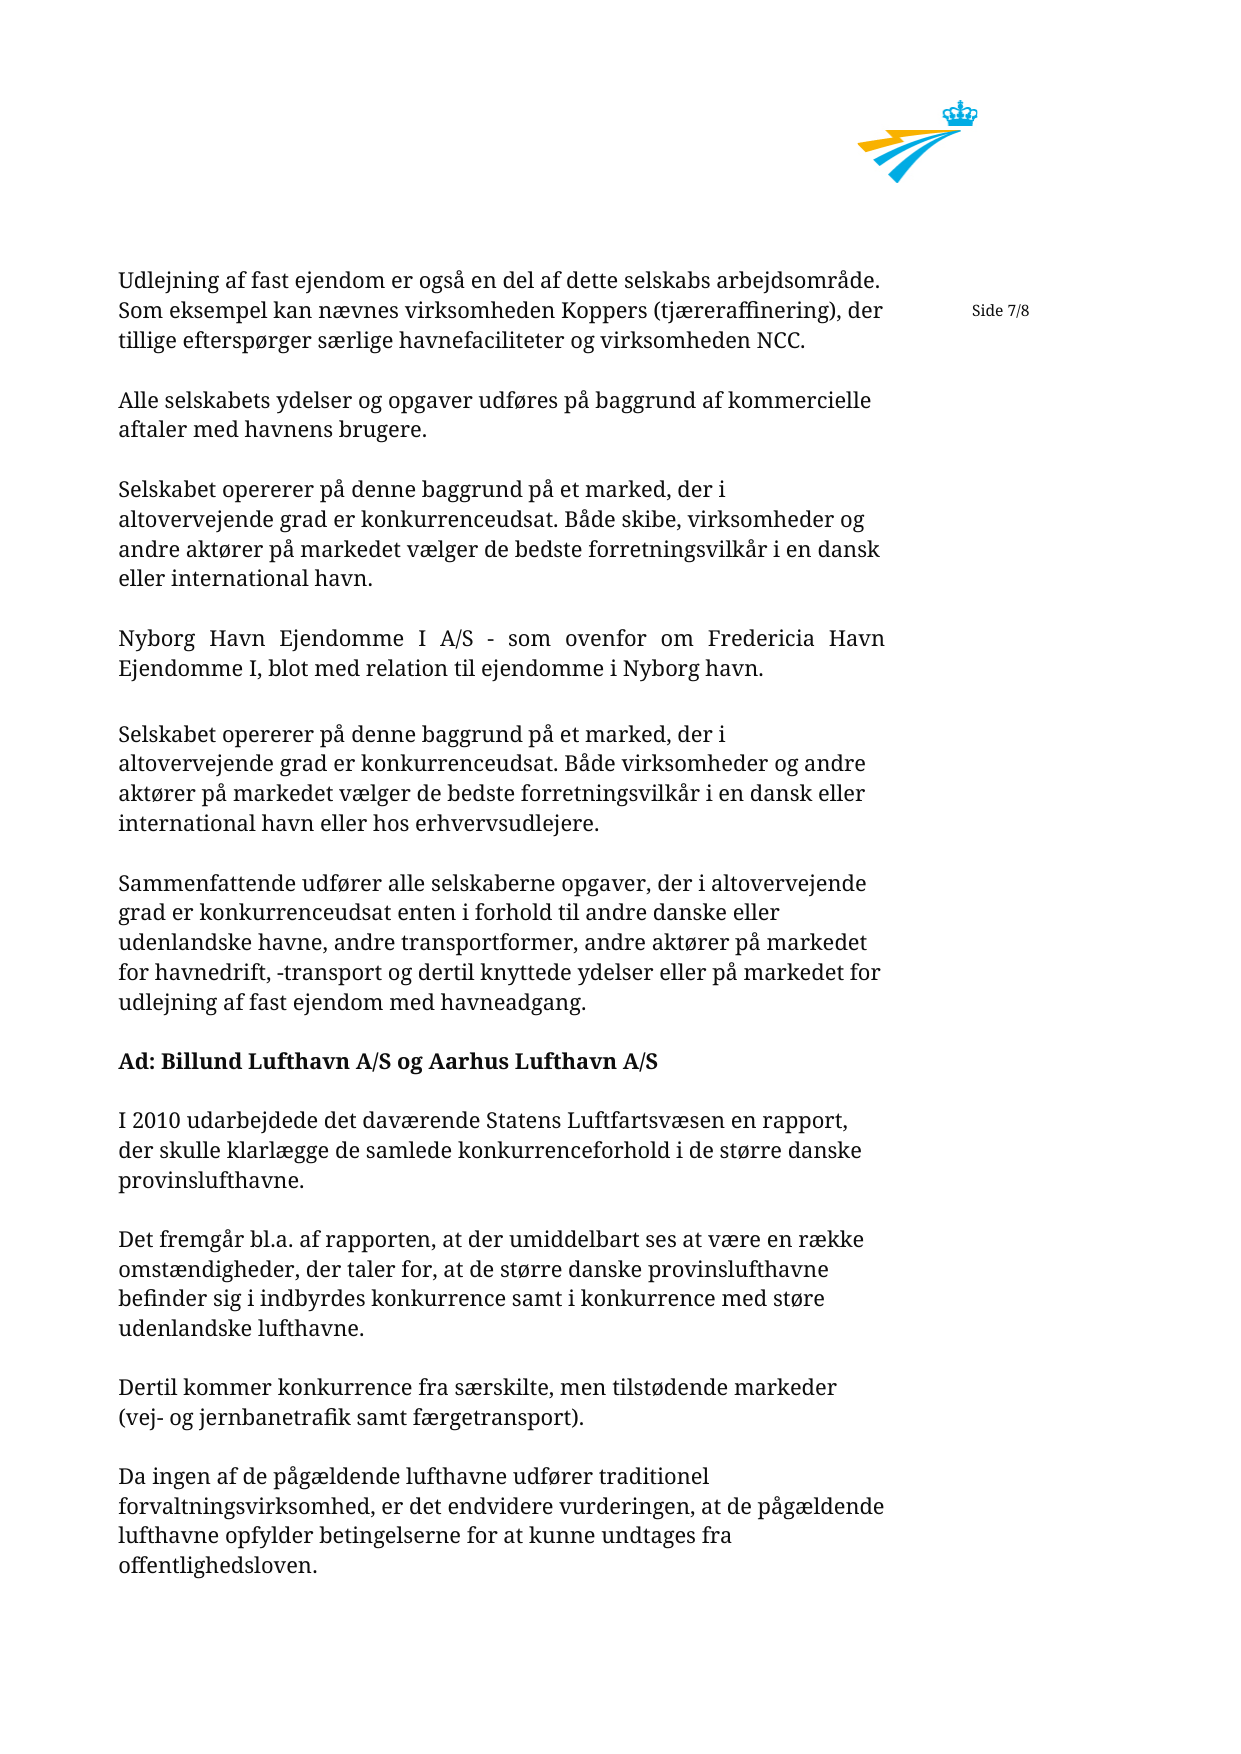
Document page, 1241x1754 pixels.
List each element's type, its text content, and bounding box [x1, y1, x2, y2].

text Ad: Billund Lufthavn A/S og Aarhus Lufthavn A/S [118, 1046, 886, 1076]
text Sammenfattende udfører alle selskaberne opgaver, der i altovervejende grad er konkurrenceudsat enten i forhold til andre danske eller udenlandske havne, andre transportformer, andre aktører på markedet for havnedrift, -transport og dertil knyttede ydelser eller på markedet for udlejning af fast ejendom med havneadgang. [118, 867, 886, 1016]
text Alle selskabets ydelser og opgaver udføres på baggrund af kommercielle aftaler med havnens brugere. [118, 384, 886, 444]
text Selskabet opererer på denne baggrund på et marked, der i altovervejende grad er konkurrenceudsat. Både virksomheder og andre aktører på markedet vælger de bedste forretningsvilkår i en dansk eller international havn eller hos erhvervsudlejere. [118, 718, 886, 838]
text Dertil kommer konkurrence fra særskilte, men tilstødende markeder (vej- og jernbanetrafik samt færgetransport). [118, 1372, 886, 1432]
picture [963, 110, 969, 118]
text Udlejning af fast ejendom er også en del af dette selskabs arbejdsområde. Som eksempel kan nævnes virksomheden Koppers (tjæreraffinering), der tillige efterspørger særlige havnefaciliteter og virksomheden NCC. [118, 265, 886, 355]
text Selskabet opererer på denne baggrund på et marked, der i altovervejende grad er konkurrenceudsat. Både skibe, virksomheder og andre aktører på markedet vælger de bedste forretningsvilkår i en dansk eller international havn. [118, 474, 886, 593]
picture [857, 100, 978, 183]
text Det fremgår bl.a. af rapporten, at der umiddelbart ses at være en række omstændigheder, der taler for, at de større danske provinslufthavne befinder sig i indbyrdes konkurrence samt i konkurrence med støre udenlandske lufthavne. [118, 1224, 886, 1343]
picture [951, 110, 958, 118]
subtitle Nyborg Havn Ejendomme I A/S - som ovenfor om Fredericia Havn Ejendomme I, blot med relation til ejendomme i Nyborg havn. [118, 623, 886, 682]
text I 2010 udarbejdede det daværende Statens Luftfartsvæsen en rapport, der skulle klarlægge de samlede konkurrenceforhold i de større danske provinslufthavne. [118, 1105, 886, 1194]
text Da ingen af de pågældende lufthavne udfører traditionel forvaltningsvirksomhed, er det endvidere vurderingen, at de pågældende lufthavne opfylder betingelserne for at kunne undtages fra offentlighedsloven. [118, 1461, 886, 1580]
